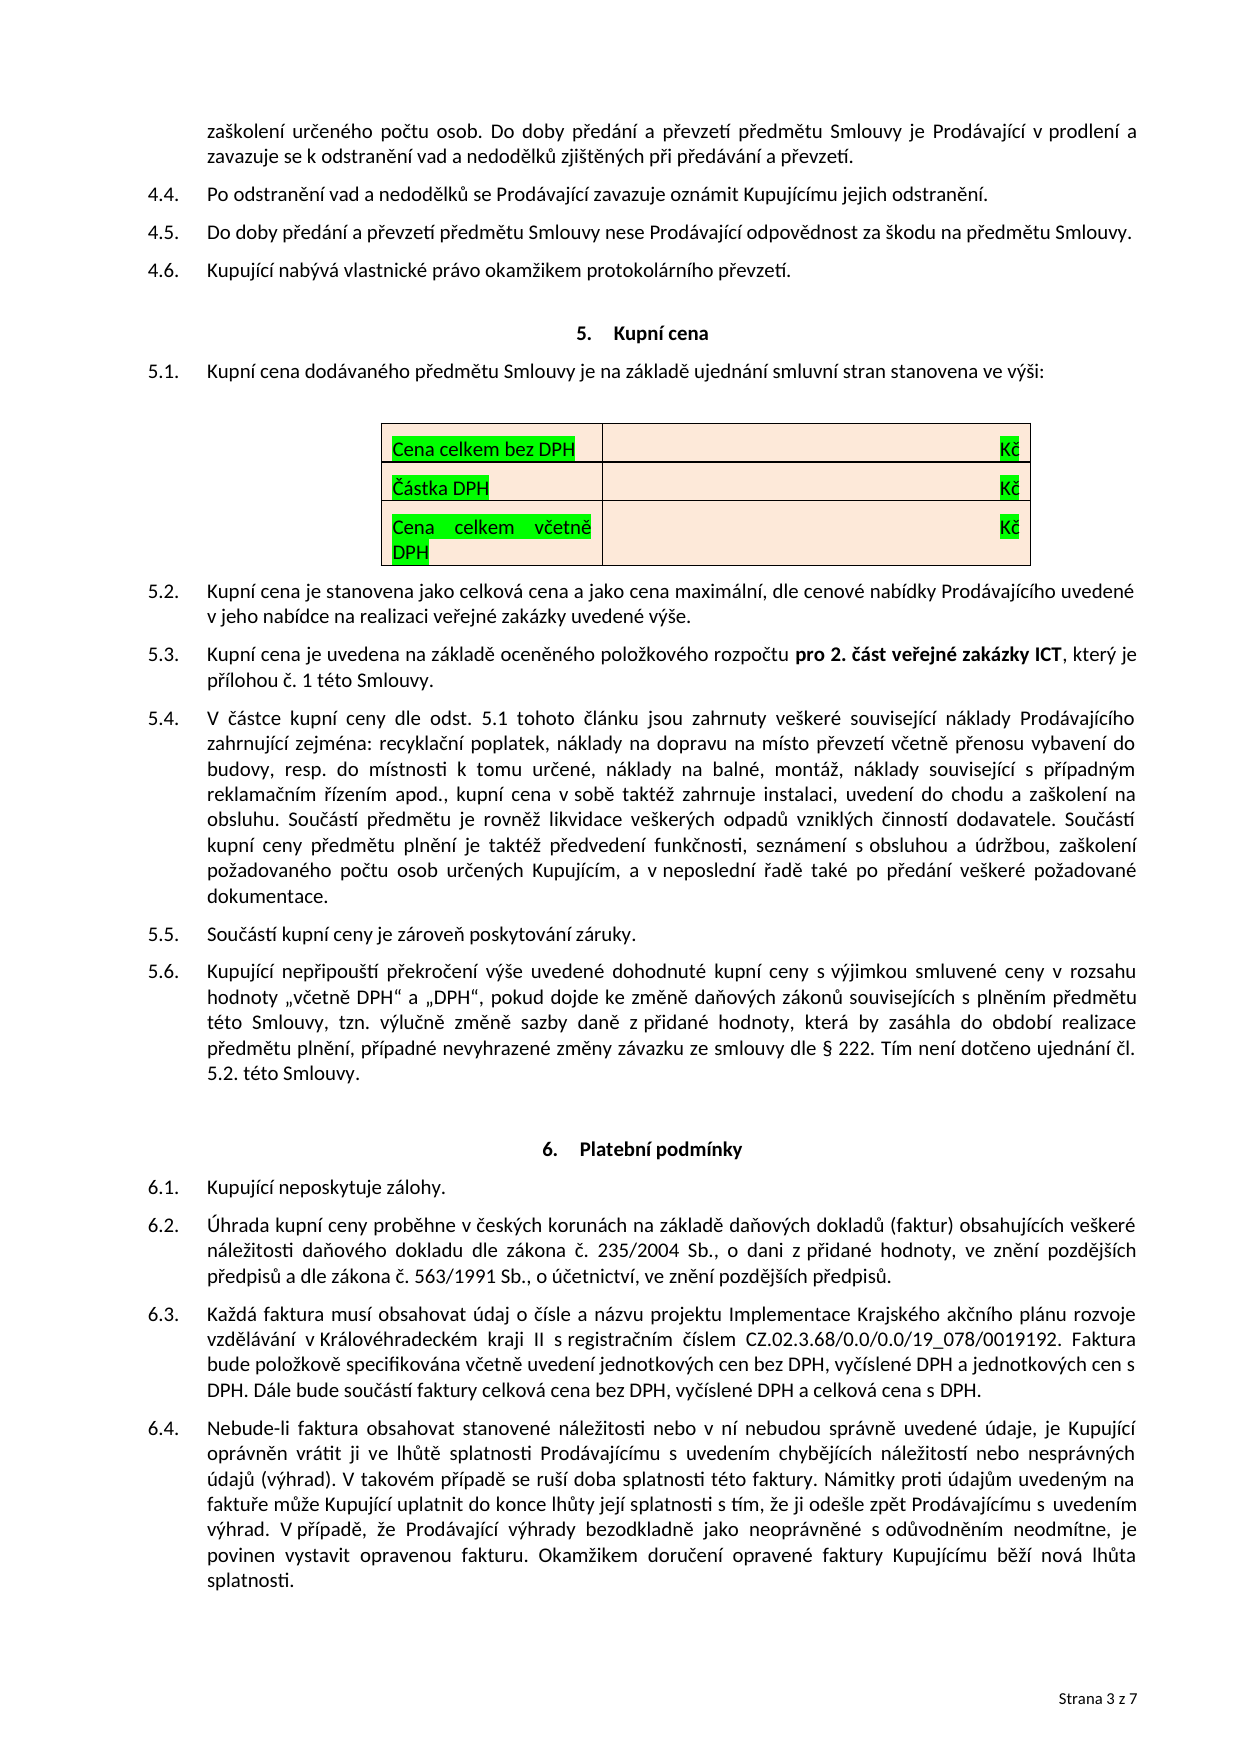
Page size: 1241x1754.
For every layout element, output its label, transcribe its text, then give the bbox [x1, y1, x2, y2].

list Kupní cena je uvedena na základě oceněného položkového rozpočtu pro 2. část veřejné zakázky ICT, který je přílohou č. 1 této Smlouvy. [148, 642, 1137, 692]
list Nebude-li faktura obsahovat stanovené náležitosti nebo v ní nebudou správně uvedené údaje, je Kupující oprávněn vrátit ji ve lhůtě splatnosti Prodávajícímu s uvedením chybějících náležitostí nebo nesprávných údajů (výhrad). V takovém případě se ruší doba splatnosti této faktury. Námitky proti údajům uvedeným na faktuře může Kupující uplatnit do konce lhůty její splatnosti s tím, že ji odešle zpět Prodávajícímu s uvedením výhrad. V případě, že Prodávající výhrady bezodkladně jako neoprávněné s odůvodněním neodmítne, je povinen vystavit opravenou fakturu. Okamžikem doručení opravené faktury Kupujícímu běží nová lhůta splatnosti. [148, 1415, 1137, 1593]
list Kupující nabývá vlastnické právo okamžikem protokolárního převzetí. [148, 257, 1137, 283]
table_header Kč [603, 424, 1030, 461]
list Do doby předání a převzetí předmětu Smlouvy nese Prodávající odpovědnost za škodu na předmětu Smlouvy. [148, 219, 1137, 245]
list Každá faktura musí obsahovat údaj o čísle a názvu projektu Implementace Krajského akčního plánu rozvoje vzdělávání v Královéhradeckém kraji II s registračním číslem CZ.02.3.68/0.0/0.0/19_078/0019192. Faktura bude položkově specifikována včetně uvedení jednotkových cen bez DPH, vyčíslené DPH a jednotkových cen s DPH. Dále bude součástí faktury celková cena bez DPH, vyčíslené DPH a celková cena s DPH. [148, 1301, 1137, 1402]
list Po odstranění vad a nedodělků se Prodávající zavazuje oznámit Kupujícímu jejich odstranění. [148, 182, 1137, 207]
list Kupující neposkytuje zálohy. [148, 1174, 1137, 1199]
list Kupující nepřipouští překročení výše uvedené dohodnuté kupní ceny s výjimkou smluvené ceny v rozsahu hodnoty „včetně DPH“ a „DPH“, pokud dojde ke změně daňových zákonů souvisejících s plněním předmětu této Smlouvy, tzn. výlučně změně sazby daně z přidané hodnoty, která by zasáhla do období realizace předmětu plnění, případné nevyhrazené změny závazku ze smlouvy dle § 222. Tím není dotčeno ujednání čl. 5.2. této Smlouvy. [148, 959, 1137, 1086]
table_cell Částka DPH [382, 463, 602, 500]
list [148, 118, 1137, 169]
list V částce kupní ceny dle odst. 5.1 tohoto článku jsou zahrnuty veškeré související náklady Prodávajícího zahrnující zejména: recyklační poplatek, náklady na dopravu na místo převzetí včetně přenosu vybavení do budovy, resp. do místnosti k tomu určené, náklady na balné, montáž, náklady související s případným reklamačním řízením apod., kupní cena v sobě taktéž zahrnuje instalaci, uvedení do chodu a zaškolení na obsluhu. Součástí předmětu je rovněž likvidace veškerých odpadů vzniklých činností dodavatele. Součástí kupní ceny předmětu plnění je taktéž předvedení funkčnosti, seznámení s obsluhou a údržbou, zaškolení požadovaného počtu osob určených Kupujícím, a v neposlední řadě také po předání veškeré požadované dokumentace. [148, 705, 1137, 908]
table_cell Cena celkem včetně DPH [382, 501, 602, 565]
list Kupní cena dodávaného předmětu Smlouvy je na základě ujednání smluvní stran stanovena ve výši: [148, 358, 1137, 384]
table_cell Kč [603, 463, 1030, 500]
list Kupní cena [148, 320, 1137, 346]
list Součástí kupní ceny je zároveň poskytování záruky. [148, 921, 1137, 946]
table_cell Kč [603, 501, 1030, 565]
table_header Cena celkem bez DPH [382, 424, 602, 461]
list Platební podmínky [148, 1136, 1137, 1162]
list Úhrada kupní ceny proběhne v českých korunách na základě daňových dokladů (faktur) obsahujících veškeré náležitosti daňového dokladu dle zákona č. 235/2004 Sb., o dani z přidané hodnoty, ve znění pozdějších předpisů a dle zákona č. 563/1991 Sb., o účetnictví, ve znění pozdějších předpisů. [148, 1212, 1137, 1288]
list Kupní cena je stanovena jako celková cena a jako cena maximální, dle cenové nabídky Prodávajícího uvedené v jeho nabídce na realizaci veřejné zakázky uvedené výše. [148, 578, 1137, 629]
